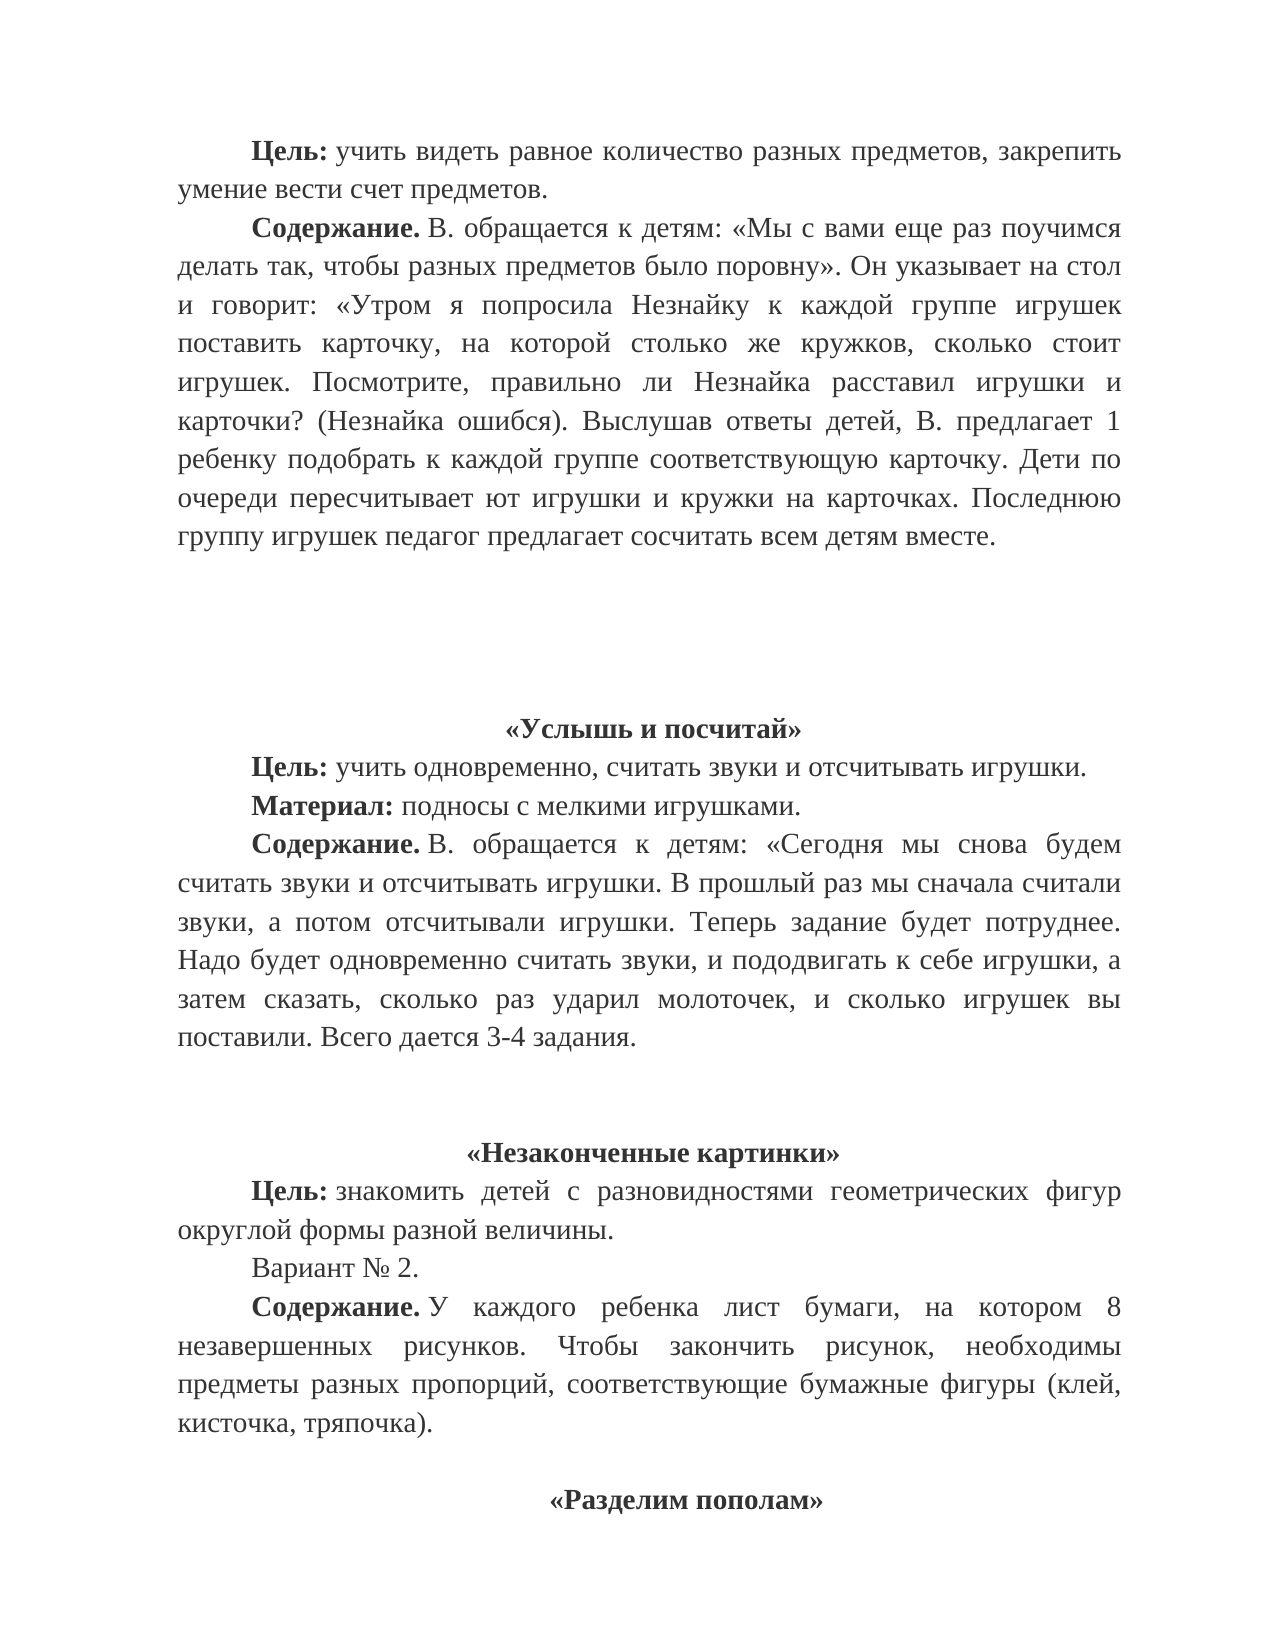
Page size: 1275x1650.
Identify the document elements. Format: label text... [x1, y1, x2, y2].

text Материал: подносы с мелкими игрушками. [177, 788, 1122, 822]
text Вариант № 2. [177, 1251, 1122, 1284]
text «Услышь и посчитай» [177, 711, 1122, 744]
text Цель: знакомить детей с разновидностями геометрических фигур округлой формы разной величины. [177, 1173, 1122, 1246]
text «Незаконченные картинки» [177, 1135, 1122, 1168]
text Содержание. В. обращается к детям: «Мы с вами еще раз поучимся делать так, чтобы разных предметов было поровну». Он указывает на стол и говорит: «Утром я попросила Незнайку к каждой группе игрушек поставить карточку, на которой столько же кружков, сколько стоит игрушек. Посмотрите, правильно ли Незнайка расставил игрушки и карточки? (Незнайка ошибся). Выслушав ответы детей, В. предлагает 1 ребенку подобрать к каждой группе соответствующую карточку. Дети по очереди пересчитывает ют игрушки и кружки на карточках. Последнюю группу игрушек педагог предлагает сосчитать всем детям вместе. [177, 210, 1122, 552]
text Содержание. У каждого ребенка лист бумаги, на котором 8 незавершенных рисунков. Чтобы закончить рисунок, необходимы предметы разных пропорций, соответствующие бумажные фигуры (клей, кисточка, тряпочка). [177, 1289, 1122, 1438]
text Содержание. В. обращается к детям: «Сегодня мы снова будем считать звуки и отсчитывать игрушки. В прошлый раз мы сначала считали звуки, а потом отсчитывали игрушки. Теперь задание будет потруднее. Надо будет одновременно считать звуки, и пододвигать к себе игрушки, а затем сказать, сколько раз ударил молоточек, и сколько игрушек вы поставили. Всего дается 3-4 задания. [177, 827, 1122, 1053]
text «Разделим пополам» [177, 1482, 1122, 1515]
text Цель: учить одновременно, считать звуки и отсчитывать игрушки. [177, 749, 1122, 783]
text Цель: учить видеть равное количество разных предметов, закрепить умение вести счет предметов. [177, 133, 1122, 205]
